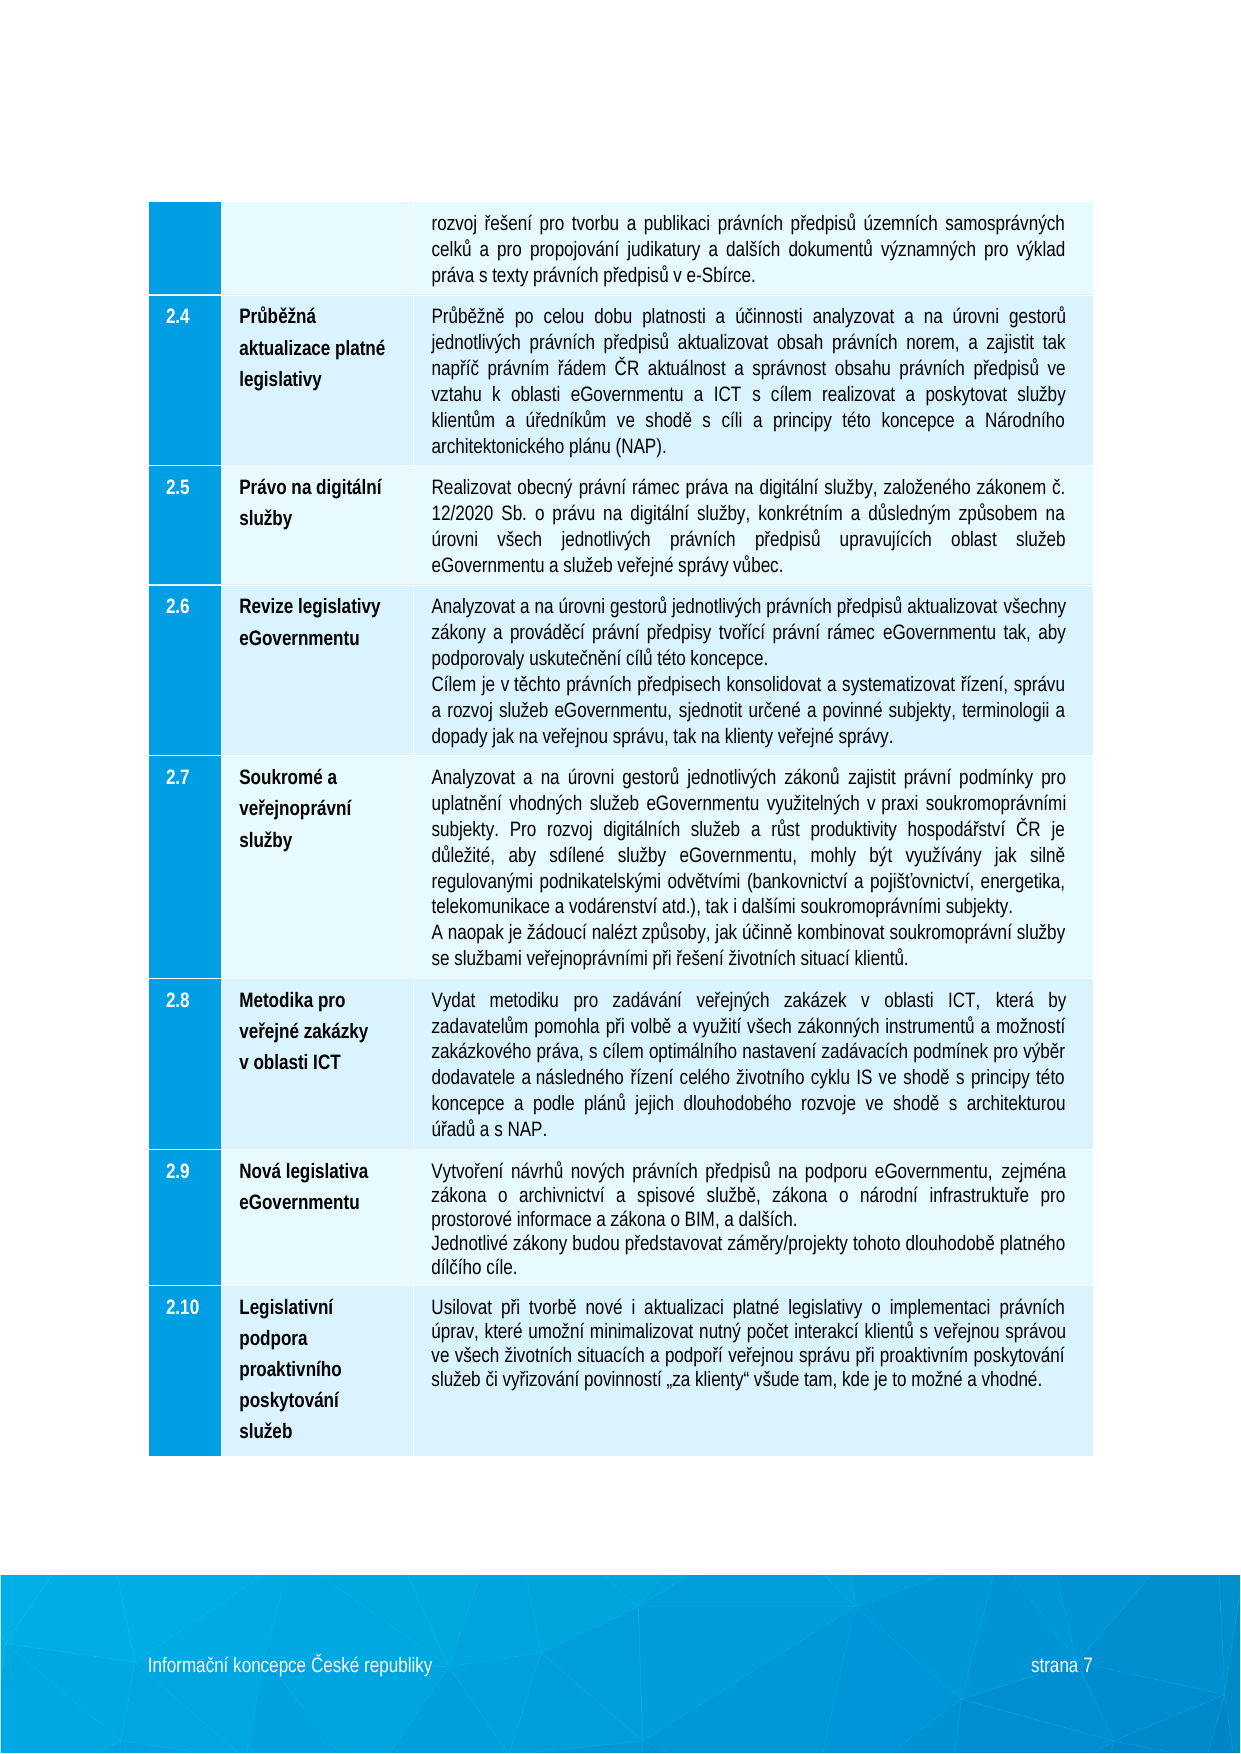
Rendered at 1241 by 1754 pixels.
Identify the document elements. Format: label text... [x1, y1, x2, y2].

table_cell Legislativní podpora proaktivního poskytování služeb [222, 1286, 413, 1456]
table_cell Vydat metodiku pro zadávání veřejných zakázek v oblasti ICT, která by zadavatelům pomohla při volbě a využití všech zákonných instrumentů a možností zakázkového práva, s cílem optimálního nastavení zadávacích podmínek pro výběr dodavatele a následného řízení celého životního cyklu IS ve shodě s principy této koncepce a podle plánů jejich dlouhodobého rozvoje ve shodě s architekturou úřadů a s NAP. [414, 979, 1093, 1149]
table_cell 2.7 [149, 756, 221, 978]
table_cell 2.9 [149, 1150, 221, 1285]
table_cell Analyzovat a na úrovni gestorů jednotlivých právních předpisů aktualizovat všechny zákony a prováděcí právní předpisy tvořící právní rámec eGovernmentu tak, aby podporovaly uskutečnění cílů této koncepce. Cílem je v těchto právních předpisech konsolidovat a systematizovat řízení, správu a rozvoj služeb eGovernmentu, sjednotit určené a povinné subjekty, terminologii a dopady jak na veřejnou správu, tak na klienty veřejné správy. [414, 586, 1093, 755]
table_cell Právo na digitální služby [222, 466, 413, 584]
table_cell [414, 202, 1093, 294]
table_cell Průběžná aktualizace platné legislativy [222, 296, 413, 465]
table_cell Metodika pro veřejné zakázky v oblasti ICT [222, 979, 413, 1149]
table_cell Nová legislativa eGovernmentu [222, 1150, 413, 1285]
table_cell Soukromé a veřejnoprávní služby [222, 756, 413, 978]
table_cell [222, 202, 413, 294]
table_cell 2.6 [149, 586, 221, 755]
table_cell Průběžně po celou dobu platnosti a účinnosti analyzovat a na úrovni gestorů jednotlivých právních předpisů aktualizovat obsah právních norem, a zajistit tak napříč právním řádem ČR aktuálnost a správnost obsahu právních předpisů ve vztahu k oblasti eGovernmentu a ICT s cílem realizovat a poskytovat služby klientům a úředníkům ve shodě s cíli a principy této koncepce a Národního architektonického plánu (NAP). [414, 296, 1093, 465]
table_cell Analyzovat a na úrovni gestorů jednotlivých zákonů zajistit právní podmínky pro uplatnění vhodných služeb eGovernmentu využitelných v praxi soukromoprávními subjekty. Pro rozvoj digitálních služeb a růst produktivity hospodářství ČR je důležité, aby sdílené služby eGovernmentu, mohly být využívány jak silně regulovanými podnikatelskými odvětvími (bankovnictví a pojišťovnictví, energetika, telekomunikace a vodárenství atd.), tak i dalšími soukromoprávními subjekty. A naopak je žádoucí nalézt způsoby, jak účinně kombinovat soukromoprávní služby se službami veřejnoprávními při řešení životních situací klientů. [414, 756, 1093, 978]
table_cell Realizovat obecný právní rámec práva na digitální služby, založeného zákonem č. 12/2020 Sb. o právu na digitální služby, konkrétním a důsledným způsobem na úrovni všech jednotlivých právních předpisů upravujících oblast služeb eGovernmentu a služeb veřejné správy vůbec. [414, 466, 1093, 584]
table_cell 2.3 [149, 202, 221, 294]
table_cell 2.4 [149, 296, 221, 465]
table_cell 2.8 [149, 979, 221, 1149]
table_cell Usilovat při tvorbě nové i aktualizaci platné legislativy o implementaci právních úprav, které umožní minimalizovat nutný počet interakcí klientů s veřejnou správou ve všech životních situacích a podpoří veřejnou správu při proaktivním poskytování služeb či vyřizování povinností „za klienty“ všude tam, kde je to možné a vhodné. [414, 1286, 1093, 1456]
table_cell 2.5 [149, 466, 221, 584]
table_cell Vytvoření návrhů nových právních předpisů na podporu eGovernmentu, zejména zákona o archivnictví a spisové službě, zákona o národní infrastruktuře pro prostorové informace a zákona o BIM, a dalších. Jednotlivé zákony budou představovat záměry/projekty tohoto dlouhodobě platného dílčího cíle. [414, 1150, 1093, 1285]
table_cell 2.10 [149, 1286, 221, 1456]
table_cell Revize legislativy eGovernmentu [222, 586, 413, 755]
